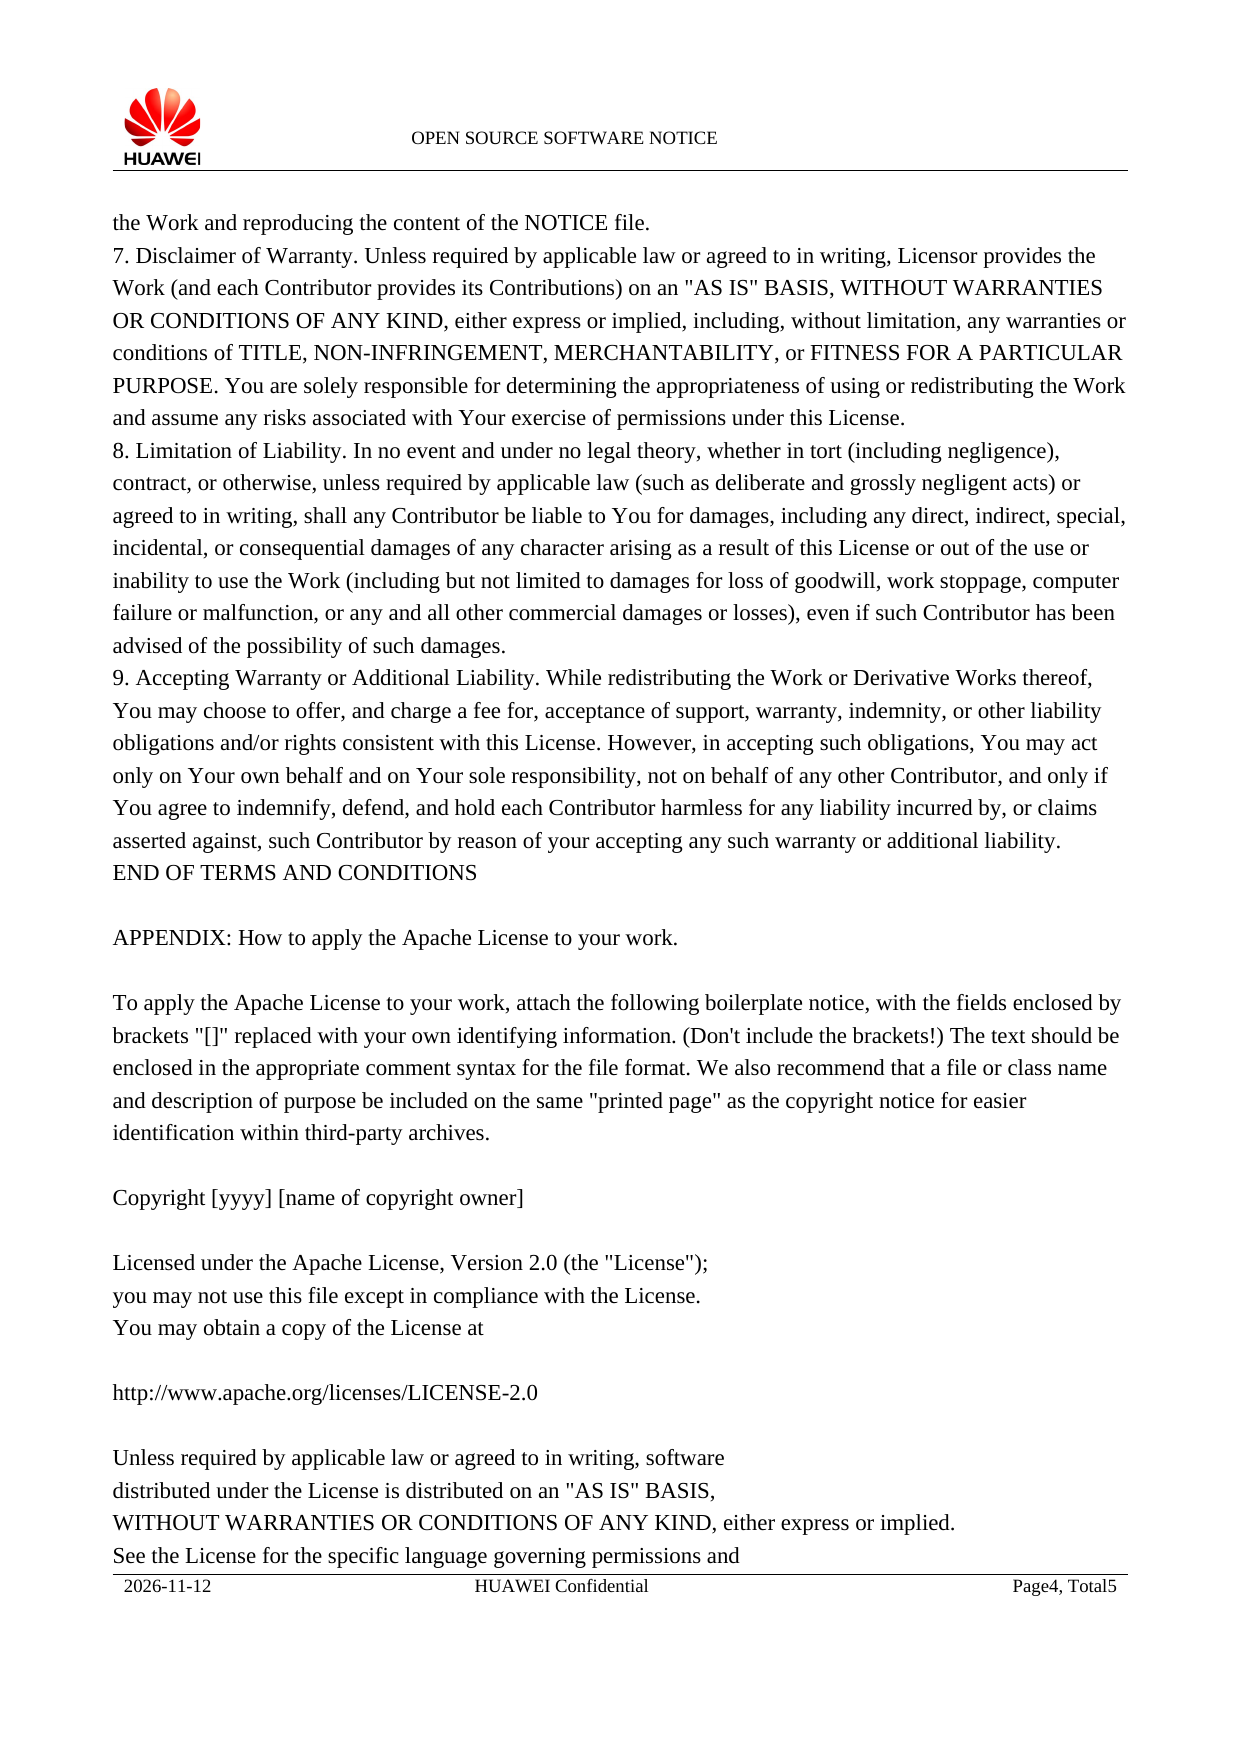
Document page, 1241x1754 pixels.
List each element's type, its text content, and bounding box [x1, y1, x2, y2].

text 7. Disclaimer of Warranty. Unless required by applicable law or agreed to in writing, Licensor provides the Work (and each Contributor provides its Contributions) on an "AS IS" BASIS, WITHOUT WARRANTIES OR CONDITIONS OF ANY KIND, either express or implied, including, without limitation, any warranties or conditions of TITLE, NON-INFRINGEMENT, MERCHANTABILITY, or FITNESS FOR A PARTICULAR PURPOSE. You are solely responsible for determining the appropriateness of using or redistributing the Work and assume any risks associated with Your exercise of permissions under this License. [112, 239, 1128, 434]
text WITHOUT WARRANTIES OR CONDITIONS OF ANY KIND, either express or implied. [112, 1506, 1128, 1539]
text Copyright [yyyy] [name of copyright owner] [112, 1181, 1128, 1214]
picture [124, 88, 201, 165]
text you may not use this file except in compliance with the License. [112, 1279, 1128, 1311]
text To apply the Apache License to your work, attach the following boilerplate notice, with the fields enclosed by brackets "[]" replaced with your own identifying information. (Don't include the brackets!) The text should be enclosed in the appropriate comment syntax for the file format. We also recommend that a file or class name and description of purpose be included on the same "printed page" as the copyright notice for easier identification within third-party archives. [112, 986, 1128, 1149]
text See the License for the specific language governing permissions and [112, 1539, 1128, 1571]
text distributed under the License is distributed on an "AS IS" BASIS, [112, 1474, 1128, 1506]
text END OF TERMS AND CONDITIONS [112, 856, 1128, 889]
text Licensed under the Apache License, Version 2.0 (the "License"); [112, 1246, 1128, 1279]
text Unless required by applicable law or agreed to in writing, software [112, 1441, 1128, 1474]
text You may obtain a copy of the License at [112, 1311, 1128, 1344]
text 9. Accepting Warranty or Additional Liability. While redistributing the Work or Derivative Works thereof, You may choose to offer, and charge a fee for, acceptance of support, warranty, indemnity, or other liability obligations and/or rights consistent with this License. However, in accepting such obligations, You may act only on Your own behalf and on Your sole responsibility, not on behalf of any other Contributor, and only if You agree to indemnify, defend, and hold each Contributor harmless for any liability incurred by, or claims asserted against, such Contributor by reason of your accepting any such warranty or additional liability. [112, 661, 1128, 856]
text APPENDIX: How to apply the Apache License to your work. [112, 921, 1128, 954]
text 8. Limitation of Liability. In no event and under no legal theory, whether in tort (including negligence), contract, or otherwise, unless required by applicable law (such as deliberate and grossly negligent acts) or agreed to in writing, shall any Contributor be liable to You for damages, including any direct, indirect, special, incidental, or consequential damages of any character arising as a result of this License or out of the use or inability to use the Work (including but not limited to damages for loss of goodwill, work stoppage, computer failure or malfunction, or any and all other commercial damages or losses), even if such Contributor has been advised of the possibility of such damages. [112, 434, 1128, 661]
text http://www.apache.org/licenses/LICENSE-2.0 [112, 1376, 1128, 1409]
